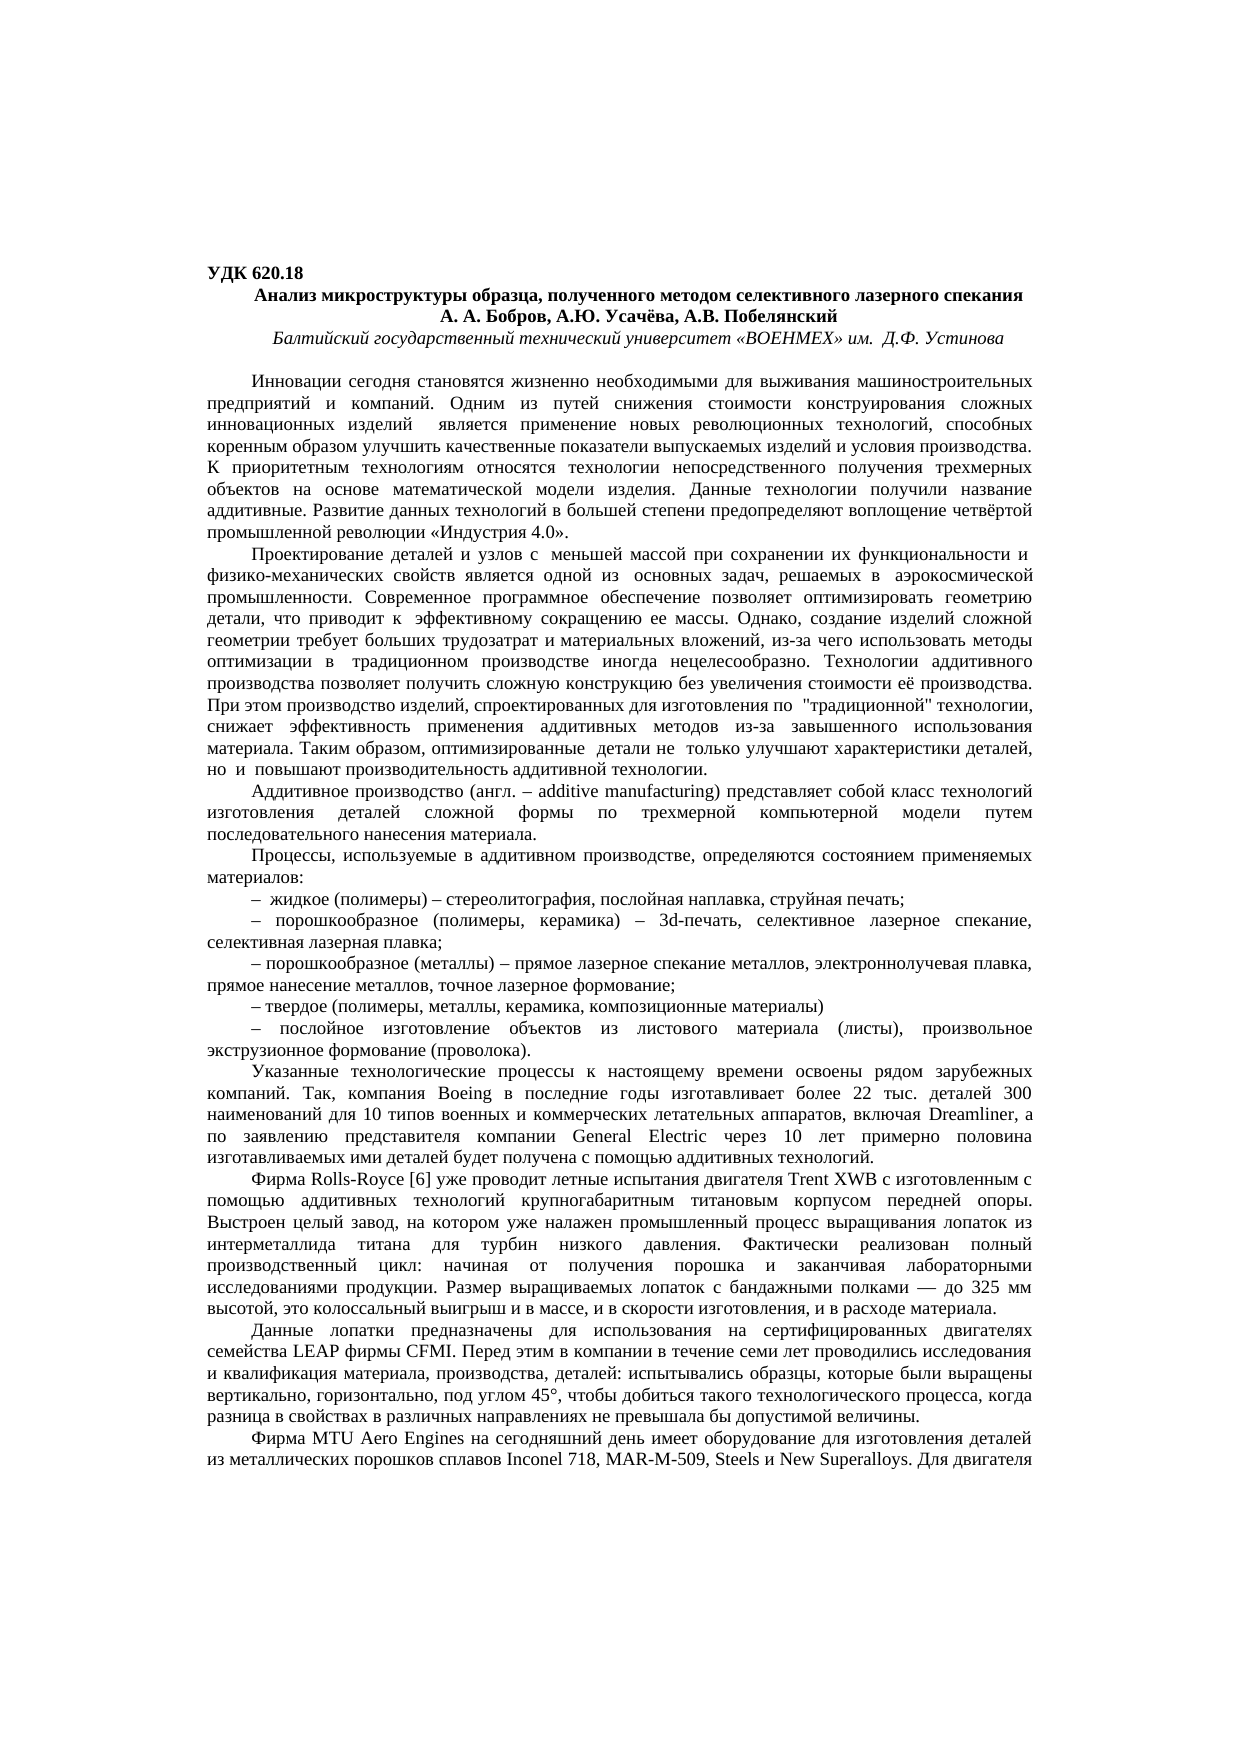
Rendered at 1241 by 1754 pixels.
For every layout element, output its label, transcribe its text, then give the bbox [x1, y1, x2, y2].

text Процессы, используемые в аддитивном производстве, определяются состоянием применяемых материалов: [207, 844, 1033, 887]
text – порошкообразное (металлы) – прямое лазерное спекание металлов, электроннолучевая плавка, прямое нанесение металлов, точное лазерное формование; [207, 952, 1033, 995]
text Балтийский государственный технический университет «ВОЕНМЕХ» им. Д.Ф. Устинова [207, 327, 1033, 348]
text Инновации сегодня становятся жизненно необходимыми для выживания машиностроительных предприятий и компаний. Одним из путей снижения стоимости конструирования сложных инновационных изделий является применение новых революционных технологий, способных коренным образом улучшить качественные показатели выпускаемых изделий и условия производства. К приоритетным технологиям относятся технологии непосредственного получения трехмерных объектов на основе математической модели изделия. Данные технологии получили название аддитивные. Развитие данных технологий в большей степени предопределяют воплощение четвёртой промышленной революции «Индустрия 4.0». [207, 370, 1033, 542]
text А. А. Бобров, А.Ю. Усачёва, А.В. Побелянский [207, 305, 1033, 327]
text Данные лопатки предназначены для использования на сертифицированных двигателях семейства LEAP фирмы CFMI. Перед этим в компании в течение семи лет проводились исследования и квалификация материала, производства, деталей: испытывались образцы, которые были выращены вертикально, горизонтально, под углом 45°, чтобы добиться такого технологического процесса, когда разница в свойствах в различных направлениях не превышала бы допустимой величины. [207, 1319, 1033, 1427]
text – жидкое (полимеры) – стереолитография, послойная наплавка, струйная печать; [207, 887, 1033, 909]
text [207, 1427, 1033, 1470]
text – твердое (полимеры, металлы, керамика, композиционные материалы) [207, 995, 1033, 1017]
text Проектирование деталей и узлов с меньшей массой при сохранении их функциональности и физико-механических свойств является одной из основных задач, решаемых в аэрокосмической промышленности. Современное программное обеспечение позволяет оптимизировать геометрию детали, что приводит к эффективному сокращению ее массы. Однако, создание изделий сложной геометрии требует больших трудозатрат и материальных вложений, из-за чего использовать методы оптимизации в традиционном производстве иногда нецелесообразно. Технологии аддитивного производства позволяет получить сложную конструкцию без увеличения стоимости её производства. При этом производство изделий, спроектированных для изготовления по "традиционной" технологии, снижает эффективность применения аддитивных методов из-за завышенного использования материала. Таким образом, оптимизированные детали не только улучшают характеристики деталей, но и повышают производительность аддитивной технологии. [207, 542, 1033, 780]
text Анализ микроструктуры образца, полученного методом селективного лазерного спекания [207, 284, 1033, 305]
text Фирма Rolls-Royce [6] уже проводит летные испытания двигателя Trent XWB с изготовленным с помощью аддитивных технологий крупногабаритным титановым корпусом передней опоры. Выстроен целый завод, на котором уже налажен промышленный процесс выращивания лопаток из интерметаллида титана для турбин низкого давления. Фактически реализован полный производственный цикл: начиная от получения порошка и заканчивая лабораторными исследованиями продукции. Размер выращиваемых лопаток с бандажными полками — до 325 мм высотой, это колоссальный выигрыш и в массе, и в скорости изготовления, и в расходе материала. [207, 1168, 1033, 1319]
text Указанные технологические процессы к настоящему времени освоены рядом зарубежных компаний. Так, компания Boeing в последние годы изготавливает более 22 тыс. деталей 300 наименований для 10 типов военных и коммерческих летательных аппаратов, включая Dreamliner, а по заявлению представителя компании General Electric через 10 лет примерно половина изготавливаемых ими деталей будет получена с помощью аддитивных технологий. [207, 1060, 1033, 1168]
text Аддитивное производство (англ. – additive manufacturing) представляет собой класс технологий изготовления деталей сложной формы по трехмерной компьютерной модели путем последовательного нанесения материала. [207, 780, 1033, 844]
text – порошкообразное (полимеры, керамика) – 3d-печать, селективное лазерное спекание, селективная лазерная плавка; [207, 909, 1033, 952]
text – послойное изготовление объектов из листового материала (листы), произвольное экструзионное формование (проволока). [207, 1017, 1033, 1060]
text УДК 620.18 [207, 262, 1033, 284]
